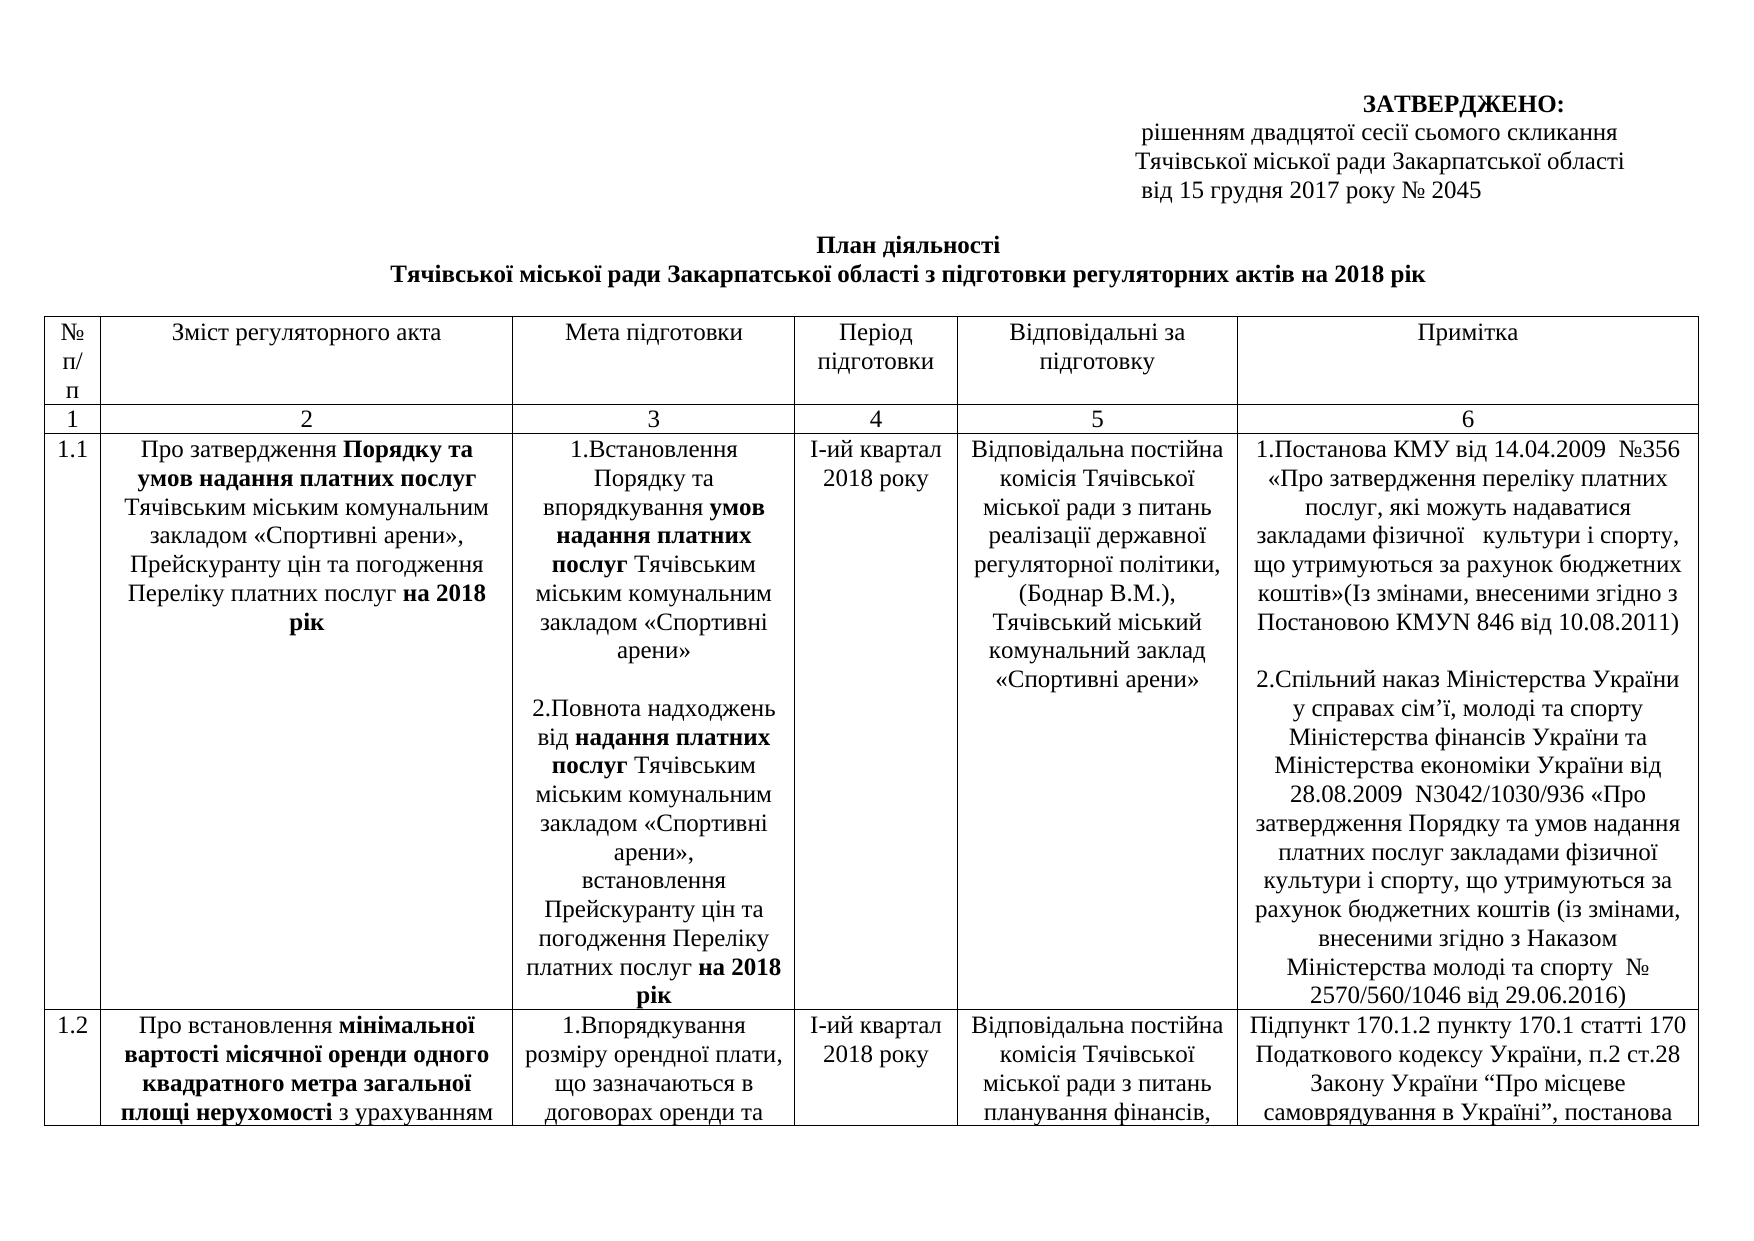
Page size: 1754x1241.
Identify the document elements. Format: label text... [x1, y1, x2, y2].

table_cell 1.1 [45, 434, 100, 1009]
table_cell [795, 1010, 957, 1125]
table_header Період підготовки [795, 317, 957, 403]
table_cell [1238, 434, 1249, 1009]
text ЗАТВЕРДЖЕНО: [856, 89, 1698, 117]
table_header Зміст регуляторного акта [101, 317, 512, 403]
table_cell 4 [795, 405, 957, 433]
table_cell 6 [1238, 405, 1698, 433]
table_cell 3 [513, 405, 794, 433]
table_cell I-ий квартал 2018 року [795, 434, 957, 1009]
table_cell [513, 1010, 794, 1125]
table_header Відповідальні за підготовку [958, 317, 1237, 403]
table_cell 5 [958, 405, 1237, 433]
table_cell 1 [45, 405, 100, 433]
table_cell Про затвердження Порядку та умов надання платних послуг Тячівським міським комунальним закладом «Спортивні арени», Прейскуранту цін та погодження Переліку платних послуг на 2018 рік [101, 434, 512, 1009]
table_cell 2 [101, 405, 512, 433]
table_cell 1.2 [45, 1010, 100, 1125]
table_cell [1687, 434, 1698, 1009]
table_header Мета підготовки [513, 317, 794, 403]
table_cell 1.Встановлення Порядку та впорядкування умов надання платних послуг Тячівським міським комунальним закладом «Спортивні арени» 2.Повнота надходжень від надання платних послуг Тячівським міським комунальним закладом «Спортивні арени», встановлення Прейскуранту цін та погодження Переліку платних послуг на 2018 рік [513, 434, 794, 1009]
text рішенням двадцятої сесії сьомого cкликання [856, 117, 1698, 146]
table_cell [958, 1010, 1237, 1125]
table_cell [101, 1010, 512, 1125]
text Тячівської міської ради Закарпатської області з підготовки регуляторних актів на 2018 рік [118, 259, 1698, 287]
table_header Примітка [1238, 317, 1698, 403]
text від 15 грудня 2017 року № 2045 [856, 175, 1698, 204]
text План діяльності [118, 230, 1698, 259]
text Тячівської міської ради Закарпатської області [782, 146, 1698, 175]
table_cell Відповідальна постійна комісія Тячівської міської ради з питань реалізації державної регуляторної політики, (Боднар В.М.), Тячівський міський комунальний заклад «Спортивні арени» [958, 434, 1237, 1009]
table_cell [1238, 1010, 1698, 1125]
table_header № п/п [45, 317, 100, 403]
